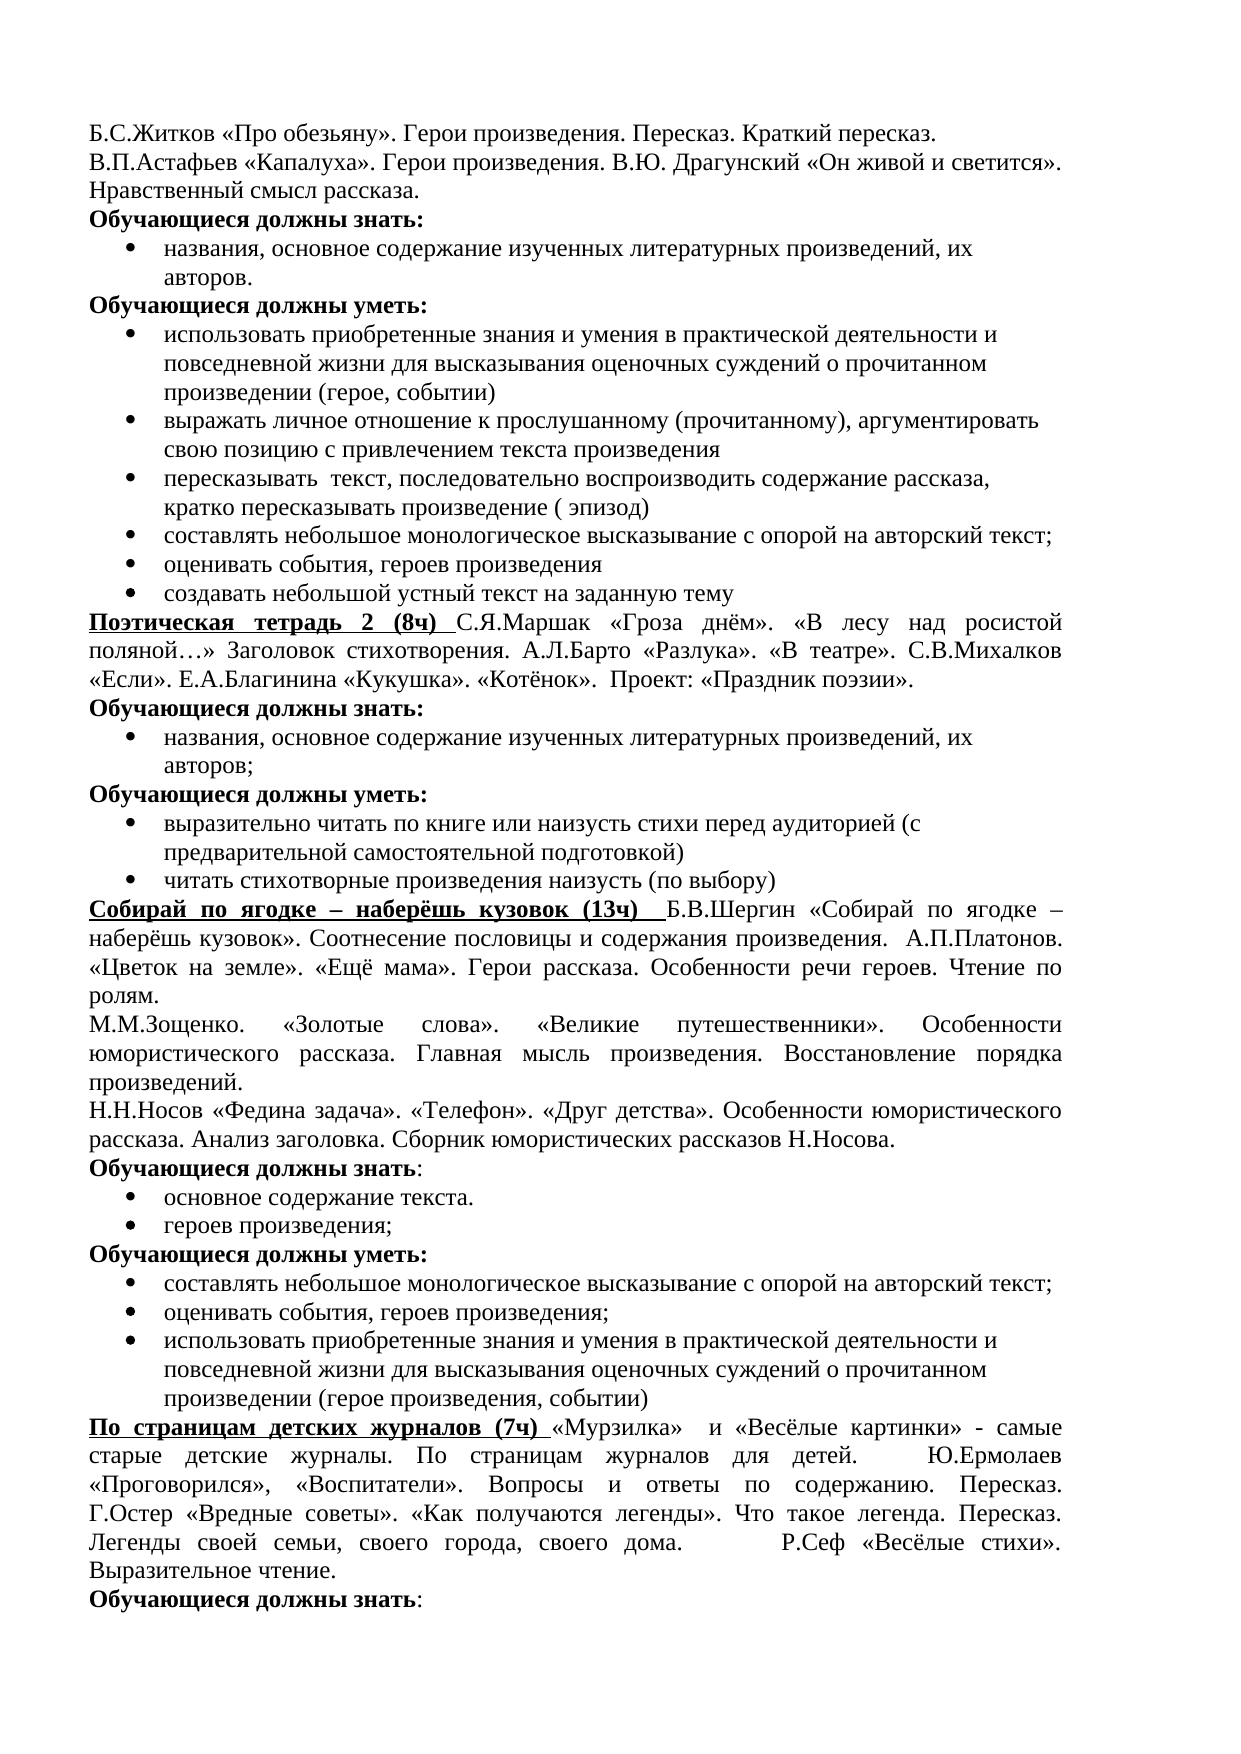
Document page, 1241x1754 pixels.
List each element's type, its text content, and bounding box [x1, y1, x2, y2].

list выражать личное отношение к прослушанному (прочитанному), аргументировать свою позицию с привлечением текста произведения [126, 406, 1063, 463]
text Поэтическая тетрадь 2 (8ч) С.Я.Маршак «Гроза днём». «В лесу над росистой поляной…» Заголовок стихотворения. А.Л.Барто «Разлука». «В театре». С.В.Михалков «Если». Е.А.Благинина «Кукушка». «Котёнок». Проект: «Праздник поэзии». [88, 607, 1063, 693]
list названия, основное содержание изученных литературных произведений, их авторов; [126, 722, 1063, 779]
text Обучающиеся должны уметь: [88, 779, 1063, 808]
text Обучающиеся должны знать: [88, 1153, 1063, 1182]
text Обучающиеся должны уметь: [88, 1239, 1063, 1268]
text Н.Н.Носов «Федина задача». «Телефон». «Друг детства». Особенности юмористического рассказа. Анализ заголовка. Сборник юмористических рассказов Н.Носова. [88, 1096, 1063, 1153]
list использовать приобретенные знания и умения в практической деятельности и повседневной жизни для высказывания оценочных суждений о прочитанном произведении (герое, событии) [126, 319, 1063, 406]
text М.М.Зощенко. «Золотые слова». «Великие путешественники». Особенности юмористического рассказа. Главная мысль произведения. Восстановление порядка произведений. [88, 1009, 1063, 1096]
list основное содержание текста. [126, 1182, 1063, 1211]
text Обучающиеся должны знать: [88, 204, 1063, 233]
text Б.С.Житков «Про обезьяну». Герои произведения. Пересказ. Краткий пересказ. [88, 118, 1063, 147]
text В.П.Астафьев «Капалуха». Герои произведения. В.Ю. Драгунский «Он живой и светится». Нравственный смысл рассказа. [88, 147, 1063, 204]
list героев произведения; [126, 1211, 1063, 1239]
list выразительно читать по книге или наизусть стихи перед аудиторией (с предварительной самостоятельной подготовкой) [126, 808, 1063, 866]
list пересказывать текст, последовательно воспроизводить содержание рассказа, кратко пересказывать произведение ( эпизод) [126, 463, 1063, 521]
list оценивать события, героев произведения [126, 549, 1063, 578]
text Собирай по ягодке – наберёшь кузовок (13ч) Б.В.Шергин «Собирай по ягодке – наберёшь кузовок». Соотнесение пословицы и содержания произведения. А.П.Платонов. «Цветок на земле». «Ещё мама». Герои рассказа. Особенности речи героев. Чтение по ролям. [88, 894, 1063, 1009]
list создавать небольшой устный текст на заданную тему [126, 578, 1063, 607]
list названия, основное содержание изученных литературных произведений, их авторов. [126, 233, 1063, 291]
list использовать приобретенные знания и умения в практической деятельности и повседневной жизни для высказывания оценочных суждений о прочитанном произведении (герое произведения, событии) [126, 1326, 1063, 1412]
list составлять небольшое монологическое высказывание с опорой на авторский текст; [126, 521, 1063, 549]
text Обучающиеся должны знать: [88, 693, 1063, 722]
text По страницам детских журналов (7ч) «Мурзилка» и «Весёлые картинки» - самые старые детские журналы. По страницам журналов для детей. Ю.Ермолаев «Проговорился», «Воспитатели». Вопросы и ответы по содержанию. Пересказ. Г.Остер «Вредные советы». «Как получаются легенды». Что такое легенда. Пересказ. Легенды своей семьи, своего города, своего дома. Р.Сеф «Весёлые стихи». Выразительное чтение. [88, 1412, 1063, 1584]
text Обучающиеся должны знать: [88, 1584, 1063, 1613]
list оценивать события, героев произведения; [126, 1297, 1063, 1326]
list читать стихотворные произведения наизусть (по выбору) [126, 866, 1063, 894]
list составлять небольшое монологическое высказывание с опорой на авторский текст; [126, 1268, 1063, 1297]
text Обучающиеся должны уметь: [88, 291, 1063, 319]
